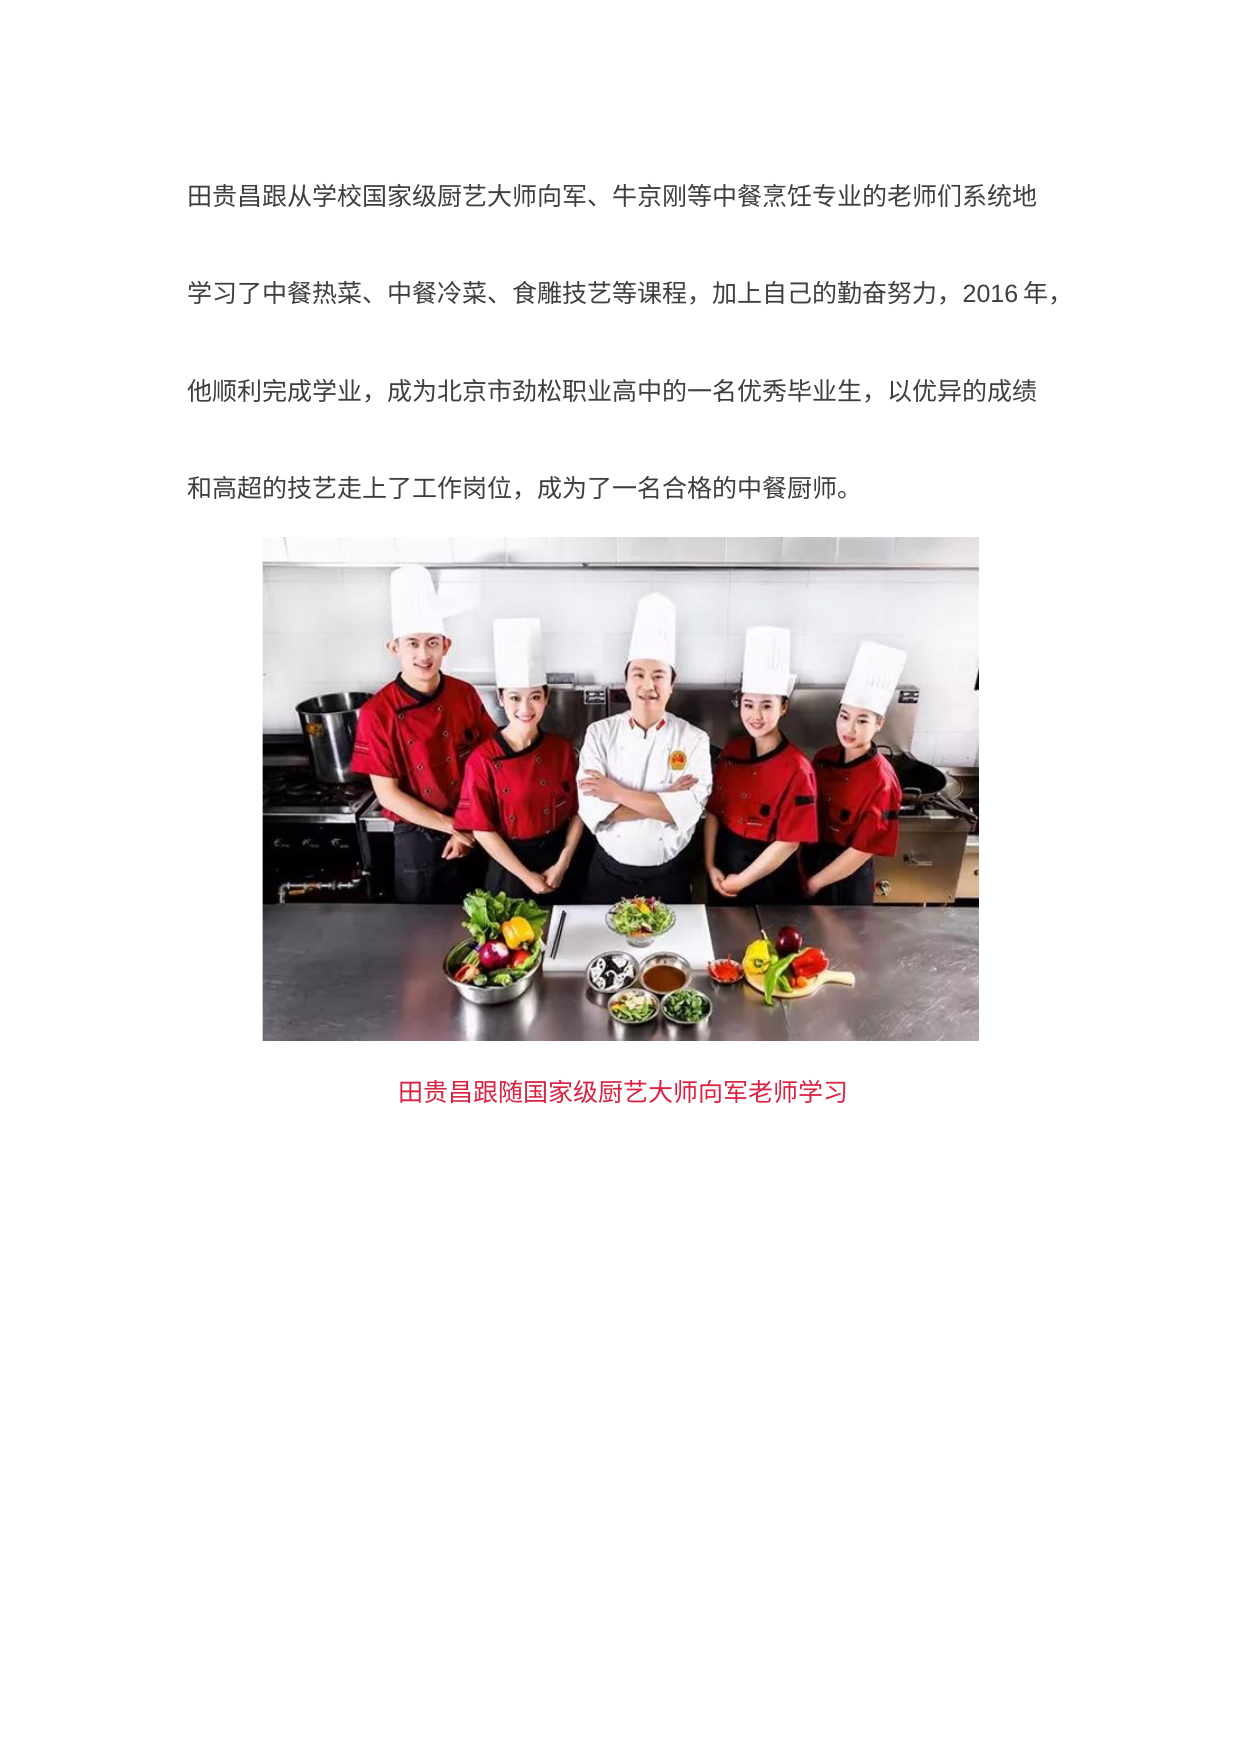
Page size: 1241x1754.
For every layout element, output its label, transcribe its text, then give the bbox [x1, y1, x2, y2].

text 田贵昌跟随国家级厨艺大师向军老师学习 [187, 1058, 1053, 1123]
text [187, 162, 1053, 519]
picture [262, 537, 979, 1041]
